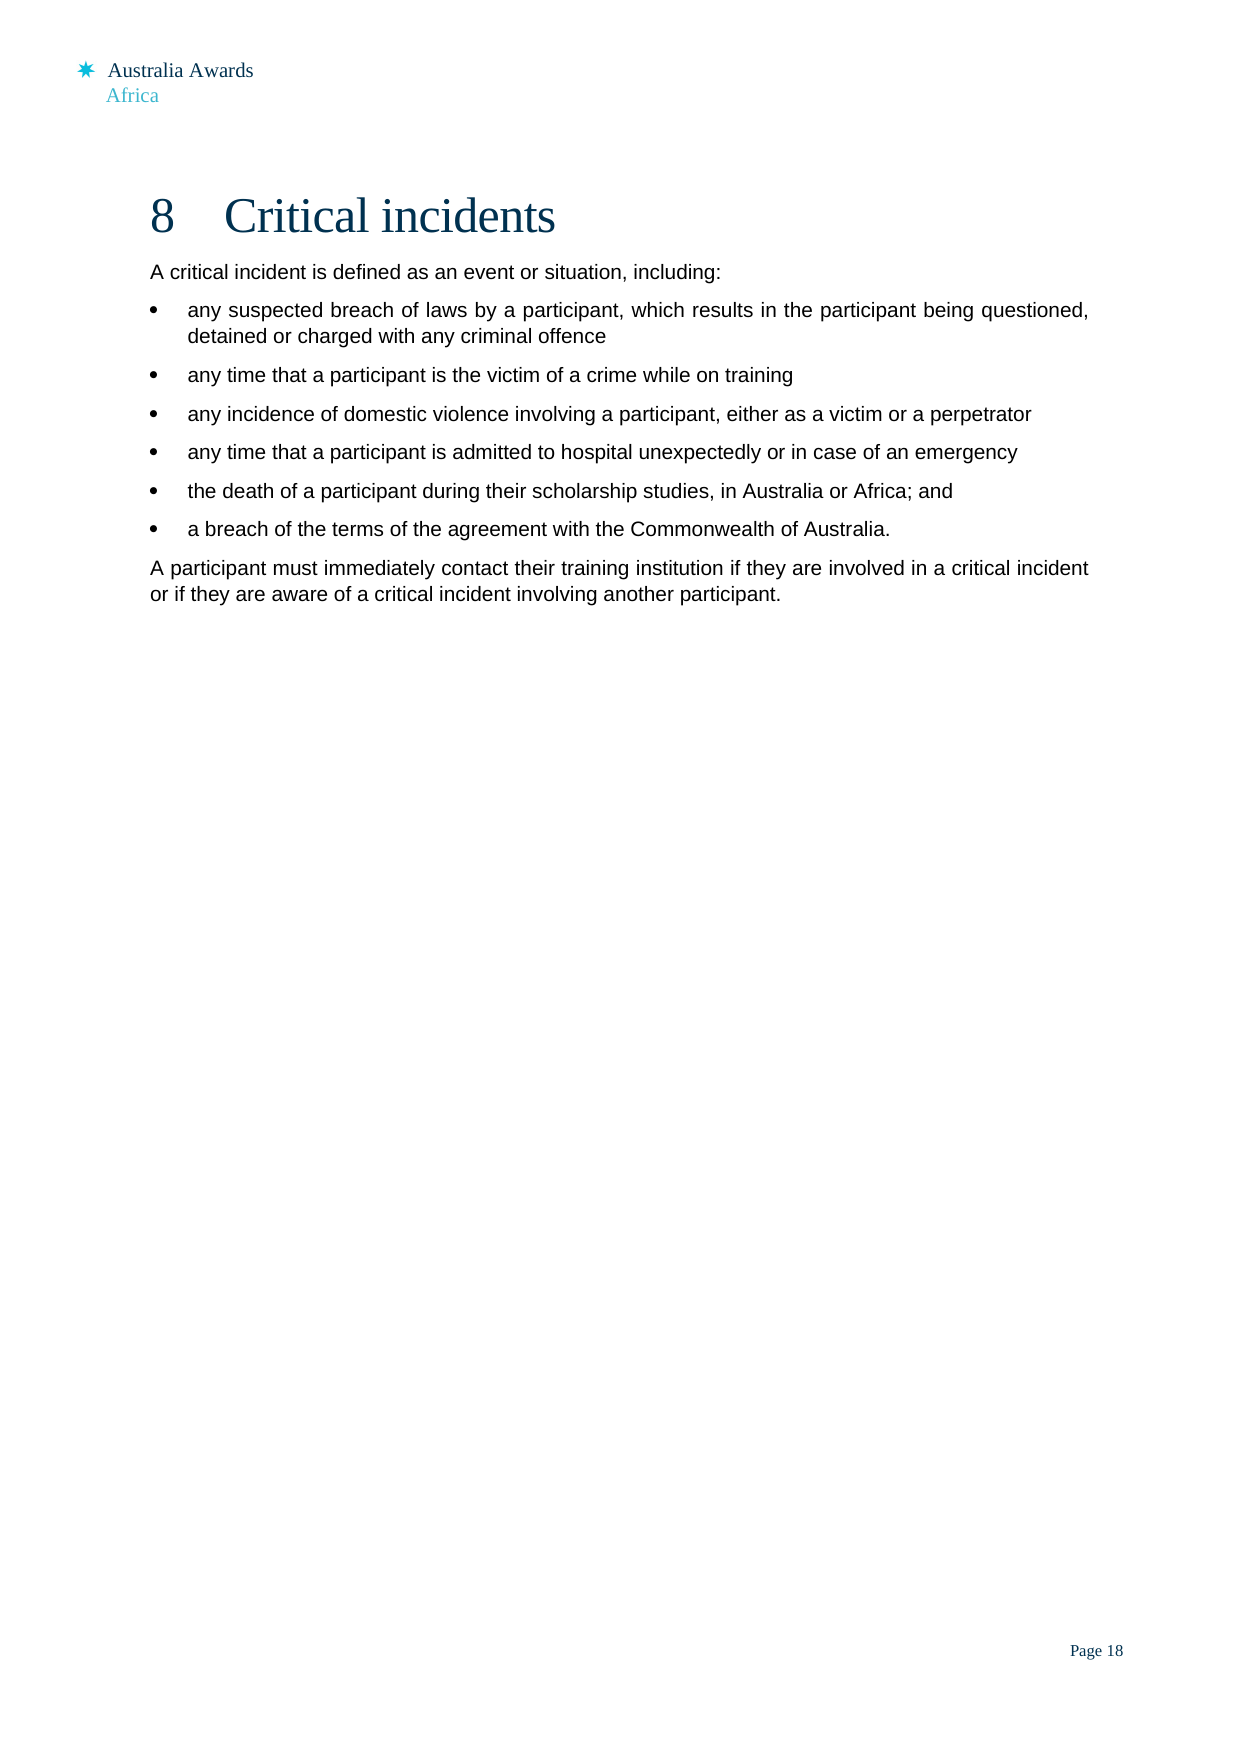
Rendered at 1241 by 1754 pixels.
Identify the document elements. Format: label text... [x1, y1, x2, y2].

list any incidence of domestic violence involving a participant, either as a victim or a perpetrator [150, 399, 1090, 425]
list any suspected breach of laws by a participant, which results in the participant being questioned, detained or charged with any criminal offence [150, 296, 1090, 348]
subtitle Critical incidents [150, 185, 1090, 243]
picture [76, 60, 108, 78]
list any time that a participant is the victim of a crime while on training [150, 361, 1090, 387]
text A participant must immediately contact their training institution if they are involved in a critical incident or if they are aware of a critical incident involving another participant. [150, 553, 1090, 606]
list a breach of the terms of the agreement with the Commonwealth of Australia. [150, 515, 1090, 541]
list any time that a participant is admitted to hospital unexpectedly or in case of an emergency [150, 438, 1090, 464]
list the death of a participant during their scholarship studies, in Australia or Africa; and [150, 476, 1090, 502]
text A critical incident is defined as an event or situation, including: [150, 258, 1090, 284]
